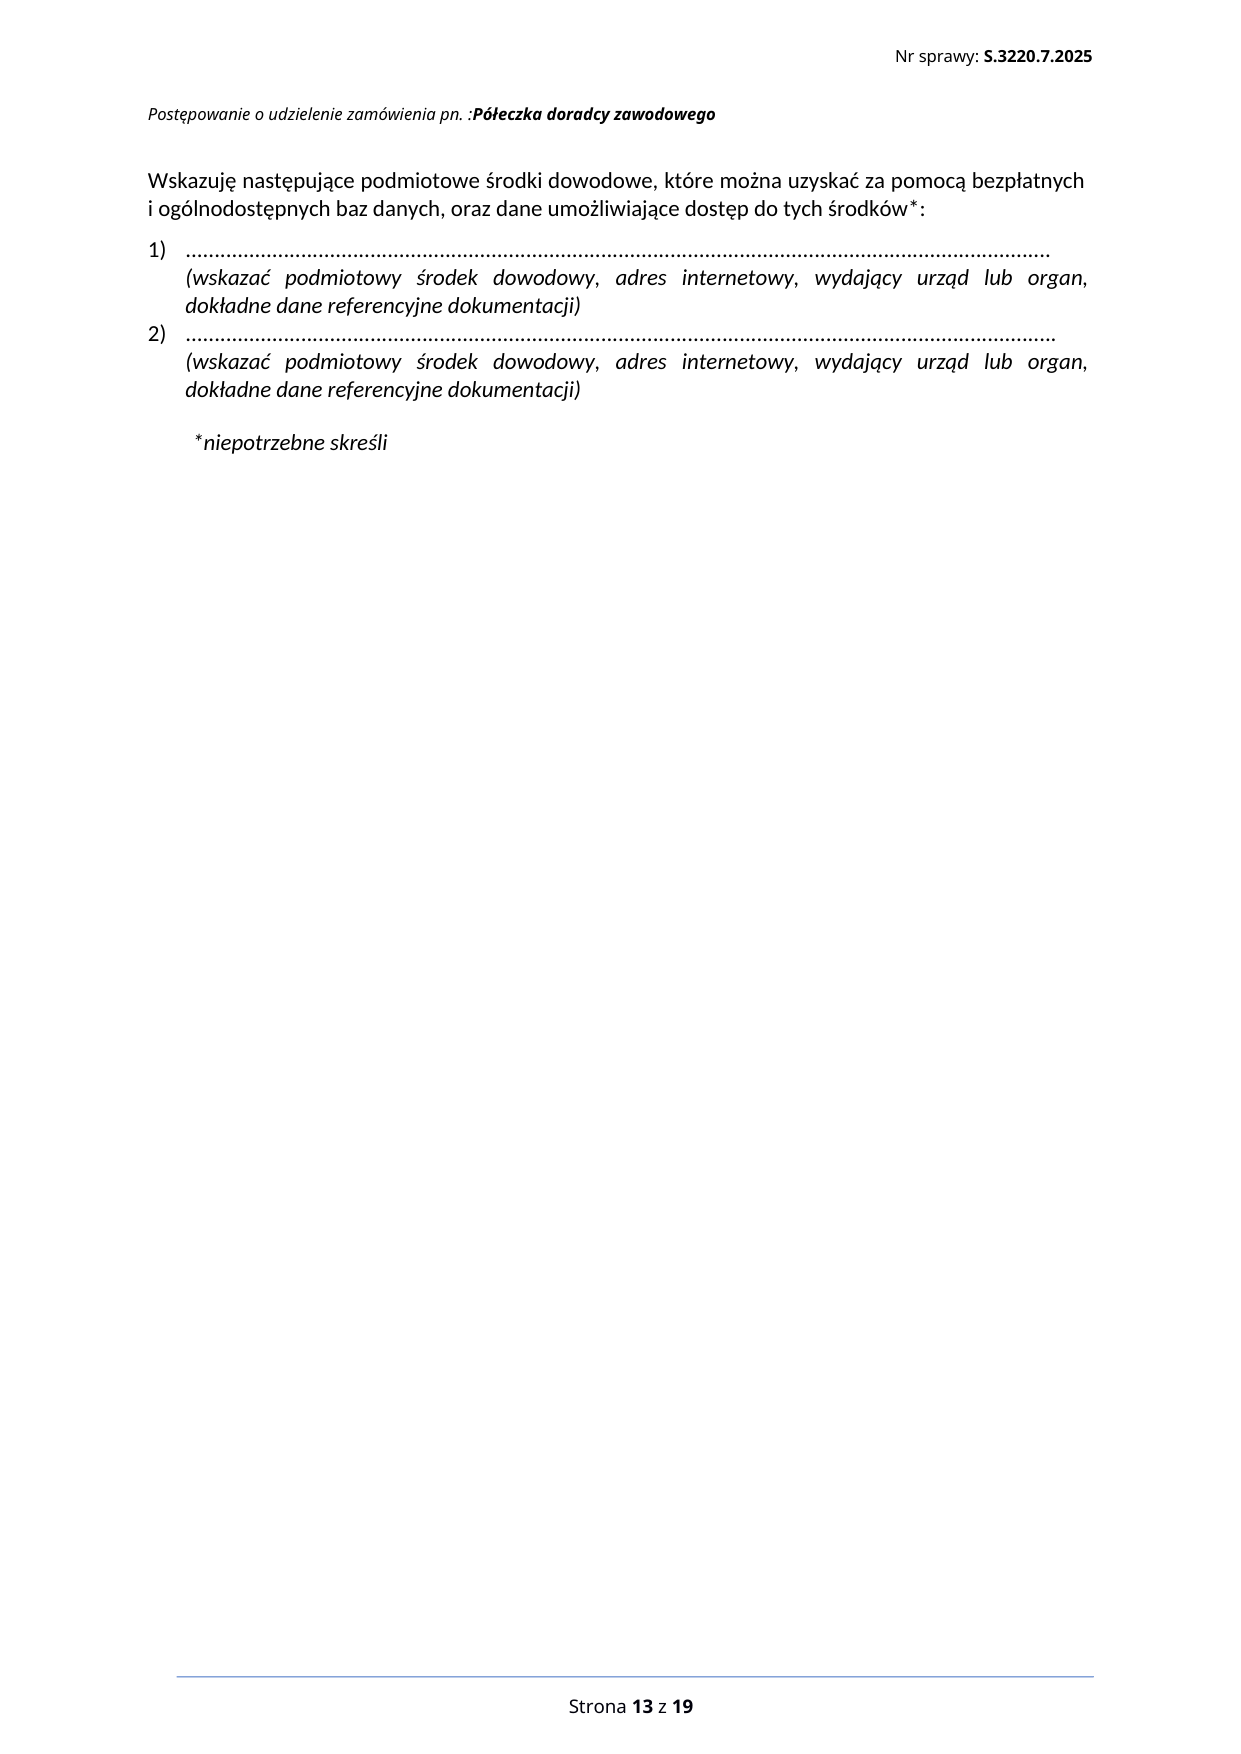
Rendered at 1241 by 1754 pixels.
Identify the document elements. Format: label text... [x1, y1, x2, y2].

list ...................................................................................................................................................... [148, 235, 1093, 263]
text (wskazać podmiotowy środek dowodowy, adres internetowy, wydający urząd lub organ, dokładne dane referencyjne dokumentacji) [185, 347, 1093, 403]
list ....................................................................................................................................................... [148, 319, 1093, 347]
text Wskazuję następujące podmiotowe środki dowodowe, które można uzyskać za pomocą bezpłatnych i ogólnodostępnych baz danych, oraz dane umożliwiające dostęp do tych środków*: [148, 166, 1093, 222]
text *niepotrzebne skreśli [192, 428, 1093, 456]
text (wskazać podmiotowy środek dowodowy, adres internetowy, wydający urząd lub organ, dokładne dane referencyjne dokumentacji) [185, 263, 1093, 319]
